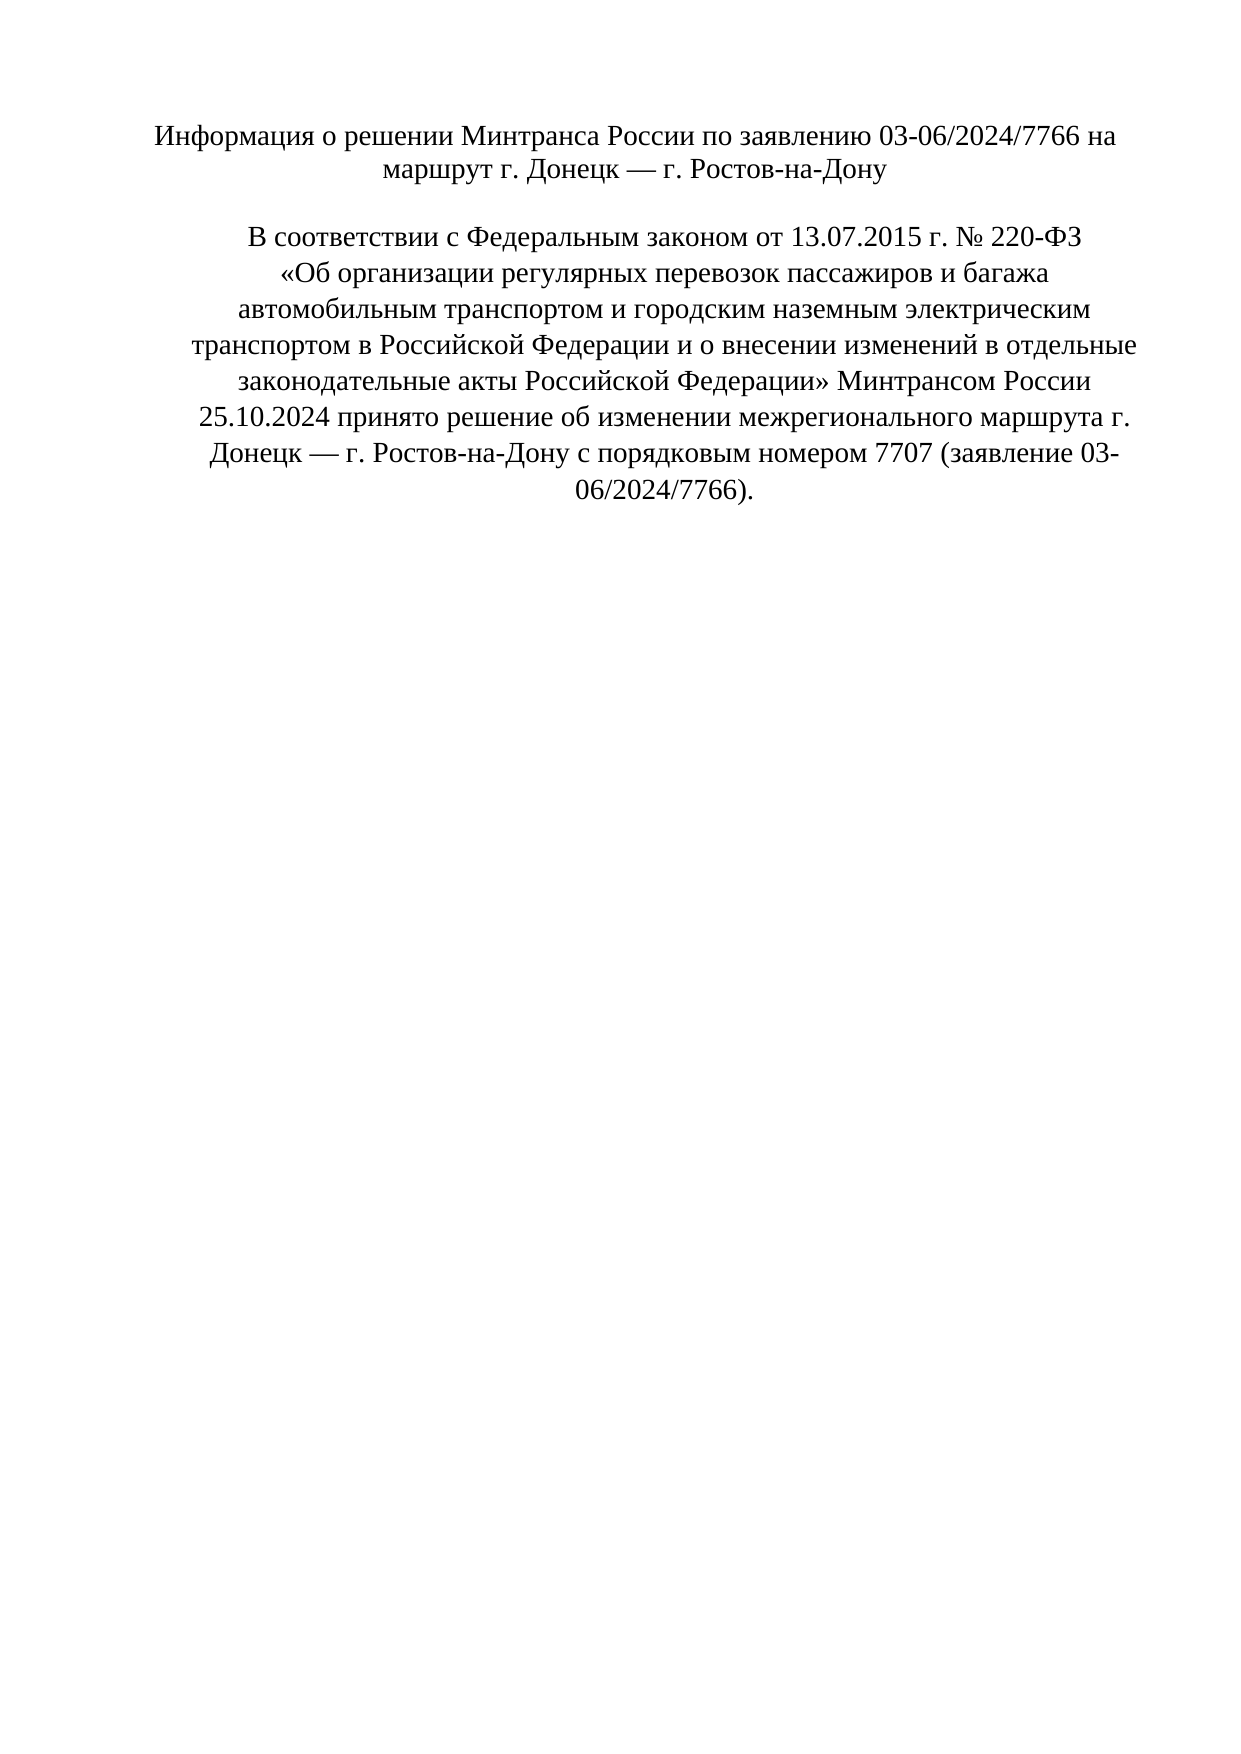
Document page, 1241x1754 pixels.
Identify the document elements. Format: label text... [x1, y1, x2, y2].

text Информация о решении Минтранса России по заявлению 03-06/2024/7766 на маршрут г. Донецк — г. Ростов-на-Дону [118, 118, 1152, 185]
text В соответствии с Федеральным законом от 13.07.2015 г. № 220-ФЗ «Об организации регулярных перевозок пассажиров и багажа автомобильным транспортом и городским наземным электрическим транспортом в Российской Федерации и о внесении изменений в отдельные законодательные акты Российской Федерации» Минтрансом России 25.10.2024 принято решение об изменении межрегионального маршрута г. Донецк — г. Ростов-на-Дону с порядковым номером 7707 (заявление 03-06/2024/7766). [177, 219, 1152, 505]
